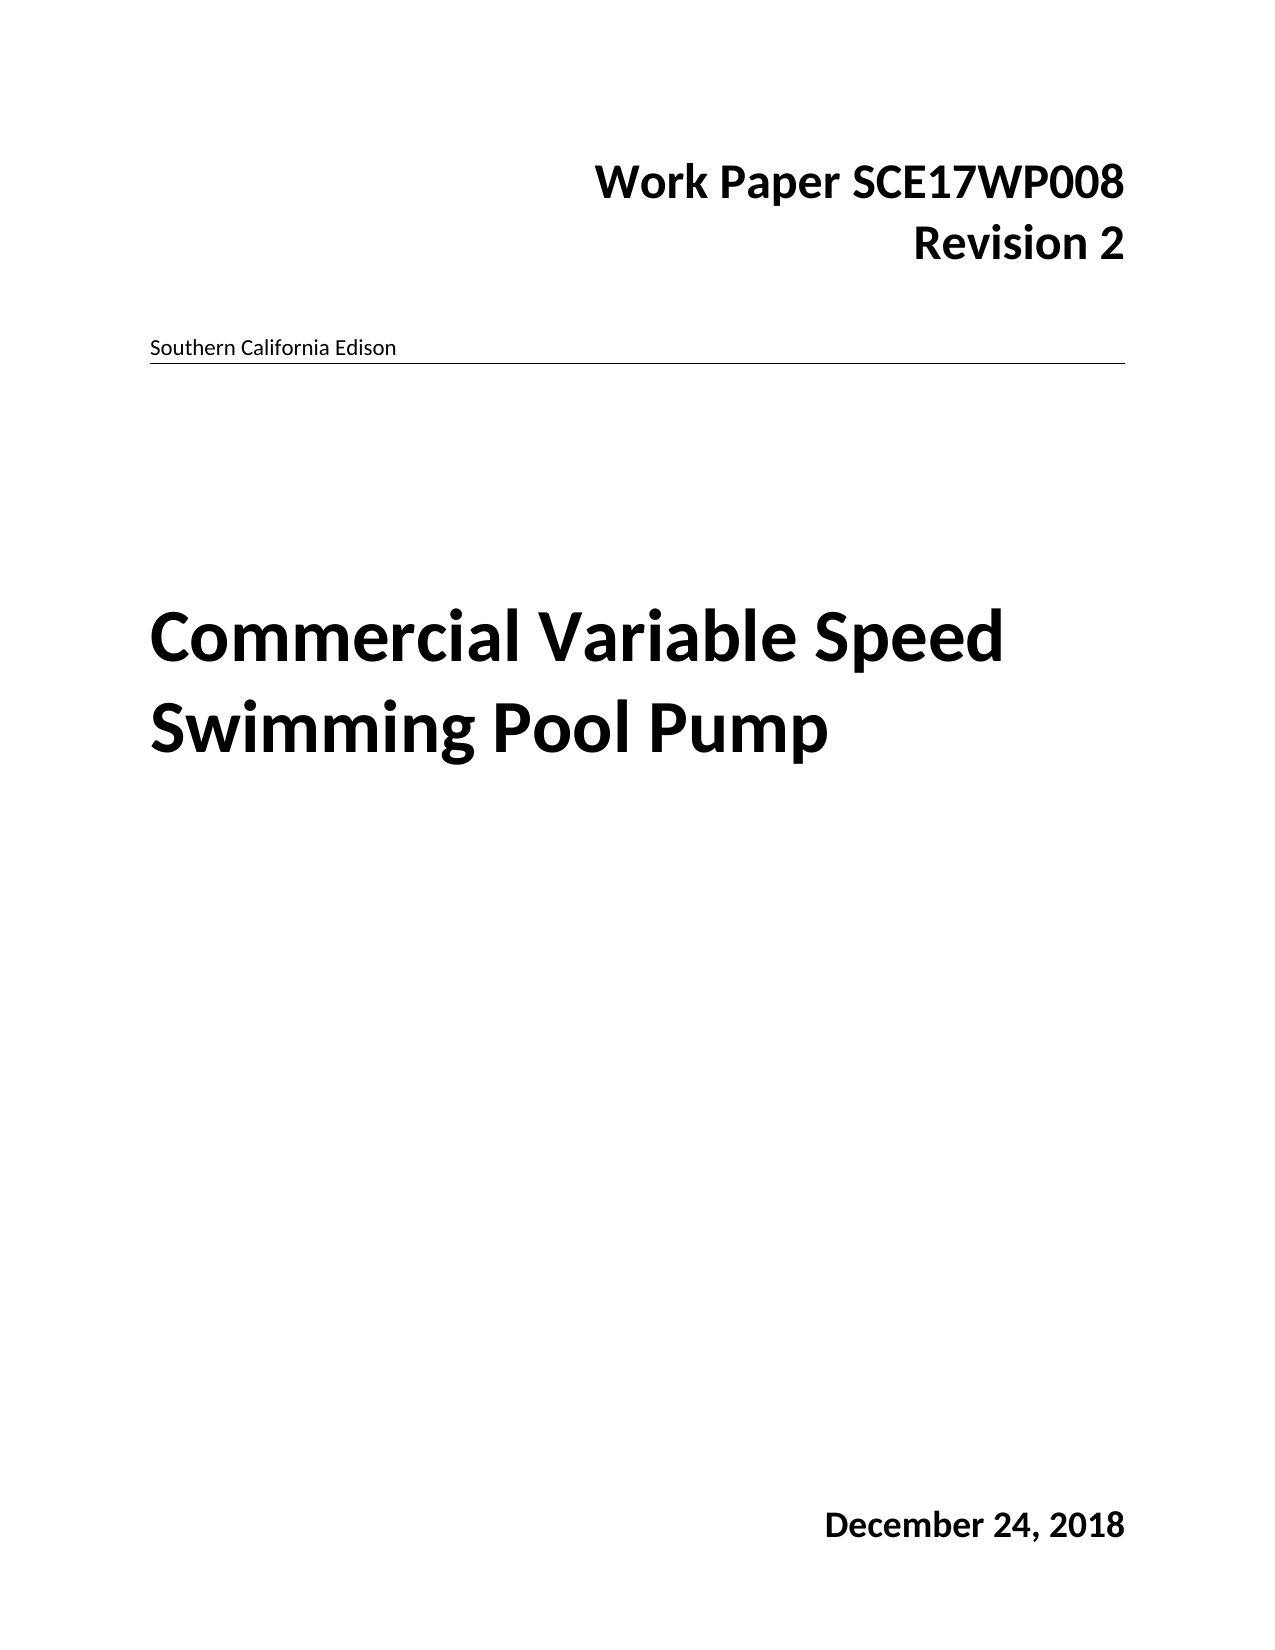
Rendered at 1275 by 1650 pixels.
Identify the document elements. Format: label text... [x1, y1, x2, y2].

text Work Paper [150, 150, 1125, 211]
text Commercial Variable Speed Swimming Pool Pump [150, 588, 1125, 772]
